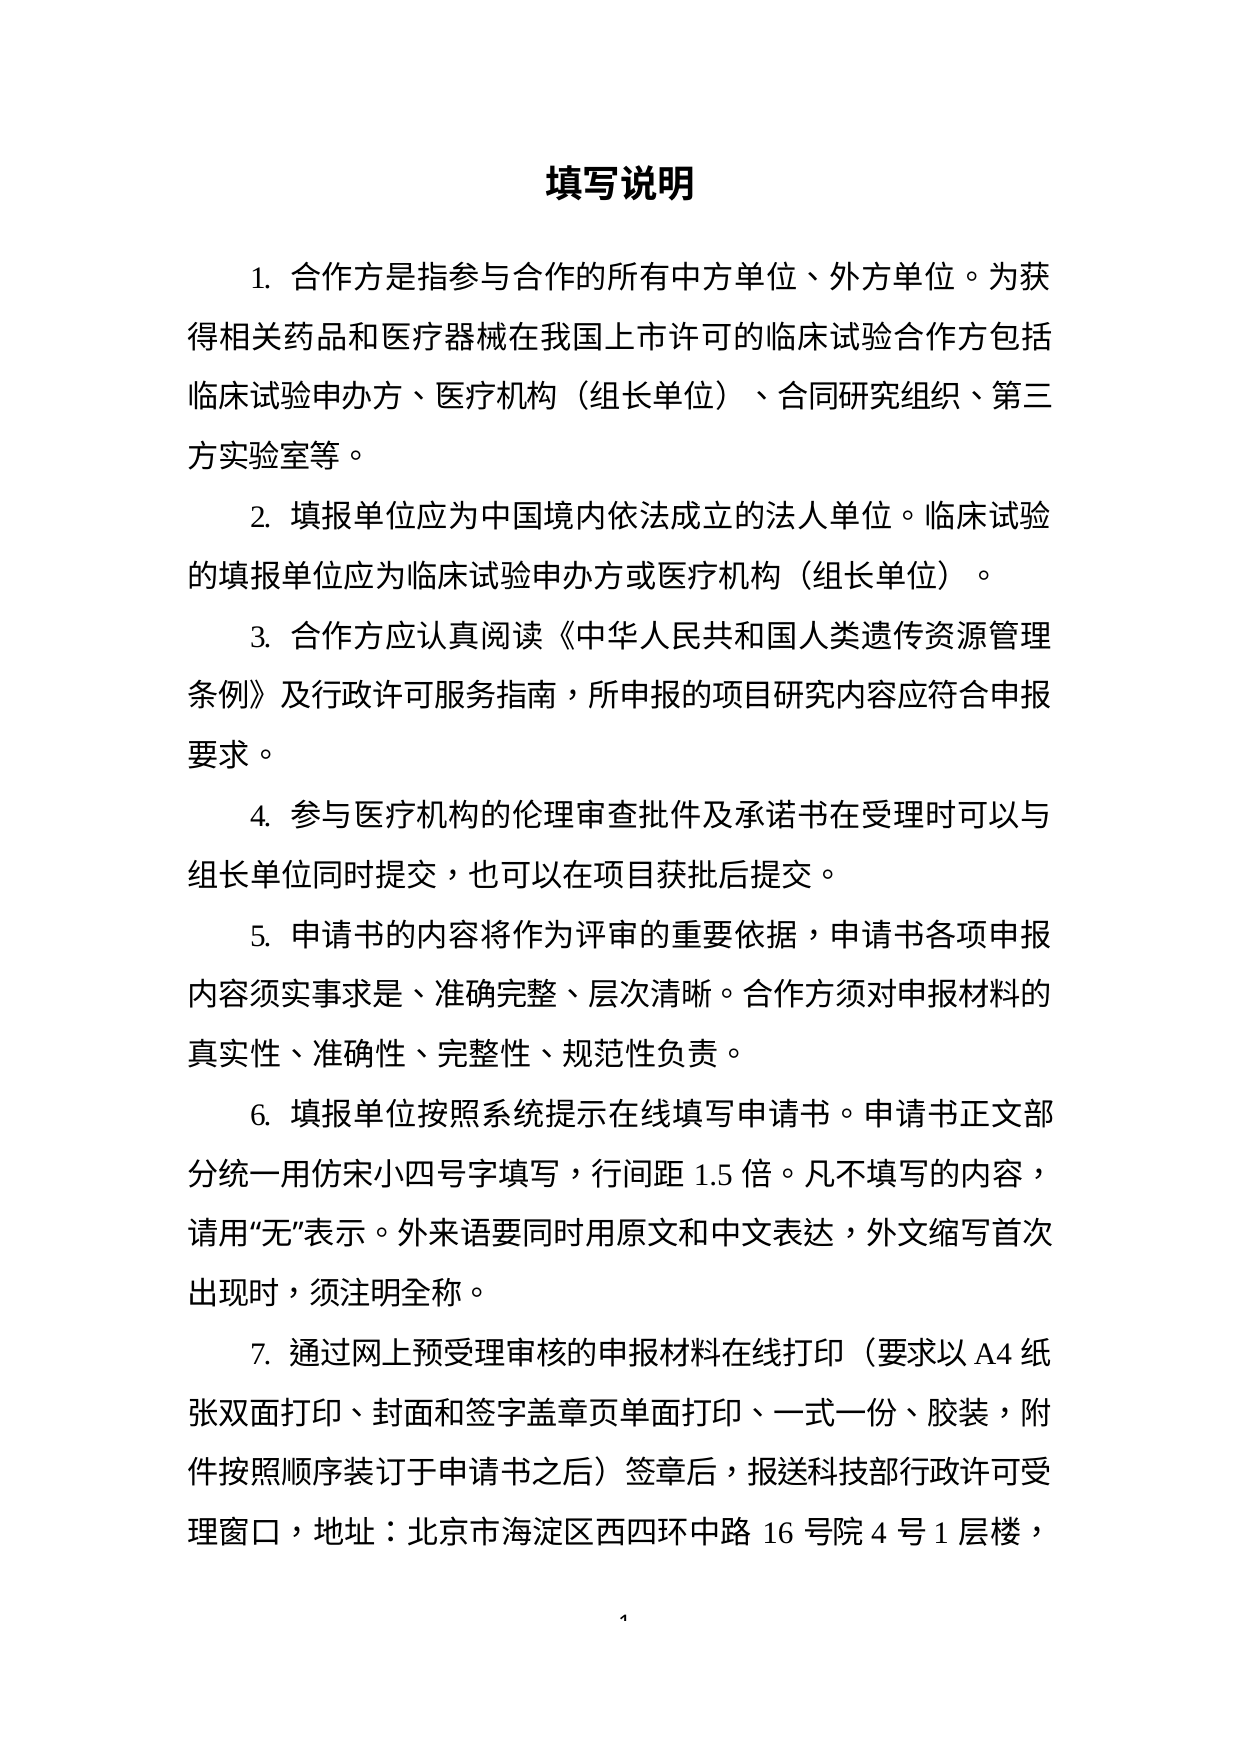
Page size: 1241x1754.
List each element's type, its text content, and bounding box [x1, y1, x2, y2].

list 参与医疗机构的伦理审查批件及承诺书在受理时可以与组长单位同时提交，也可以在项目获批后提交。 [187, 793, 1053, 895]
list 合作方应认真阅读《中华人民共和国人类遗传资源管理条例》及行政许可服务指南，所申报的项目研究内容应符合申报要求。 [187, 614, 1053, 775]
list 填报单位按照系统提示在线填写申请书。申请书正文部分统一用仿宋小四号字填写，行间距 1.5 倍。凡不填写的内容， 请用“无”表示。外来语要同时用原文和中文表达，外文缩写首次出现时，须注明全称。 [187, 1092, 1055, 1313]
list 合作方是指参与合作的所有中方单位、外方单位。为获得相关药品和医疗器械在我国上市许可的临床试验合作方包括临床试验申办方、医疗机构（组长单位）、合同研究组织、第三方实验室等。 [187, 255, 1054, 476]
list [187, 1331, 1053, 1552]
list 申请书的内容将作为评审的重要依据，申请书各项申报内容须实事求是、准确完整、层次清晰。合作方须对申报材料的真实性、准确性、完整性、规范性负责。 [187, 913, 1053, 1074]
text 填写说明 [545, 157, 1155, 208]
list 填报单位应为中国境内依法成立的法人单位。临床试验的填报单位应为临床试验申办方或医疗机构（组长单位）。 [187, 494, 1053, 596]
